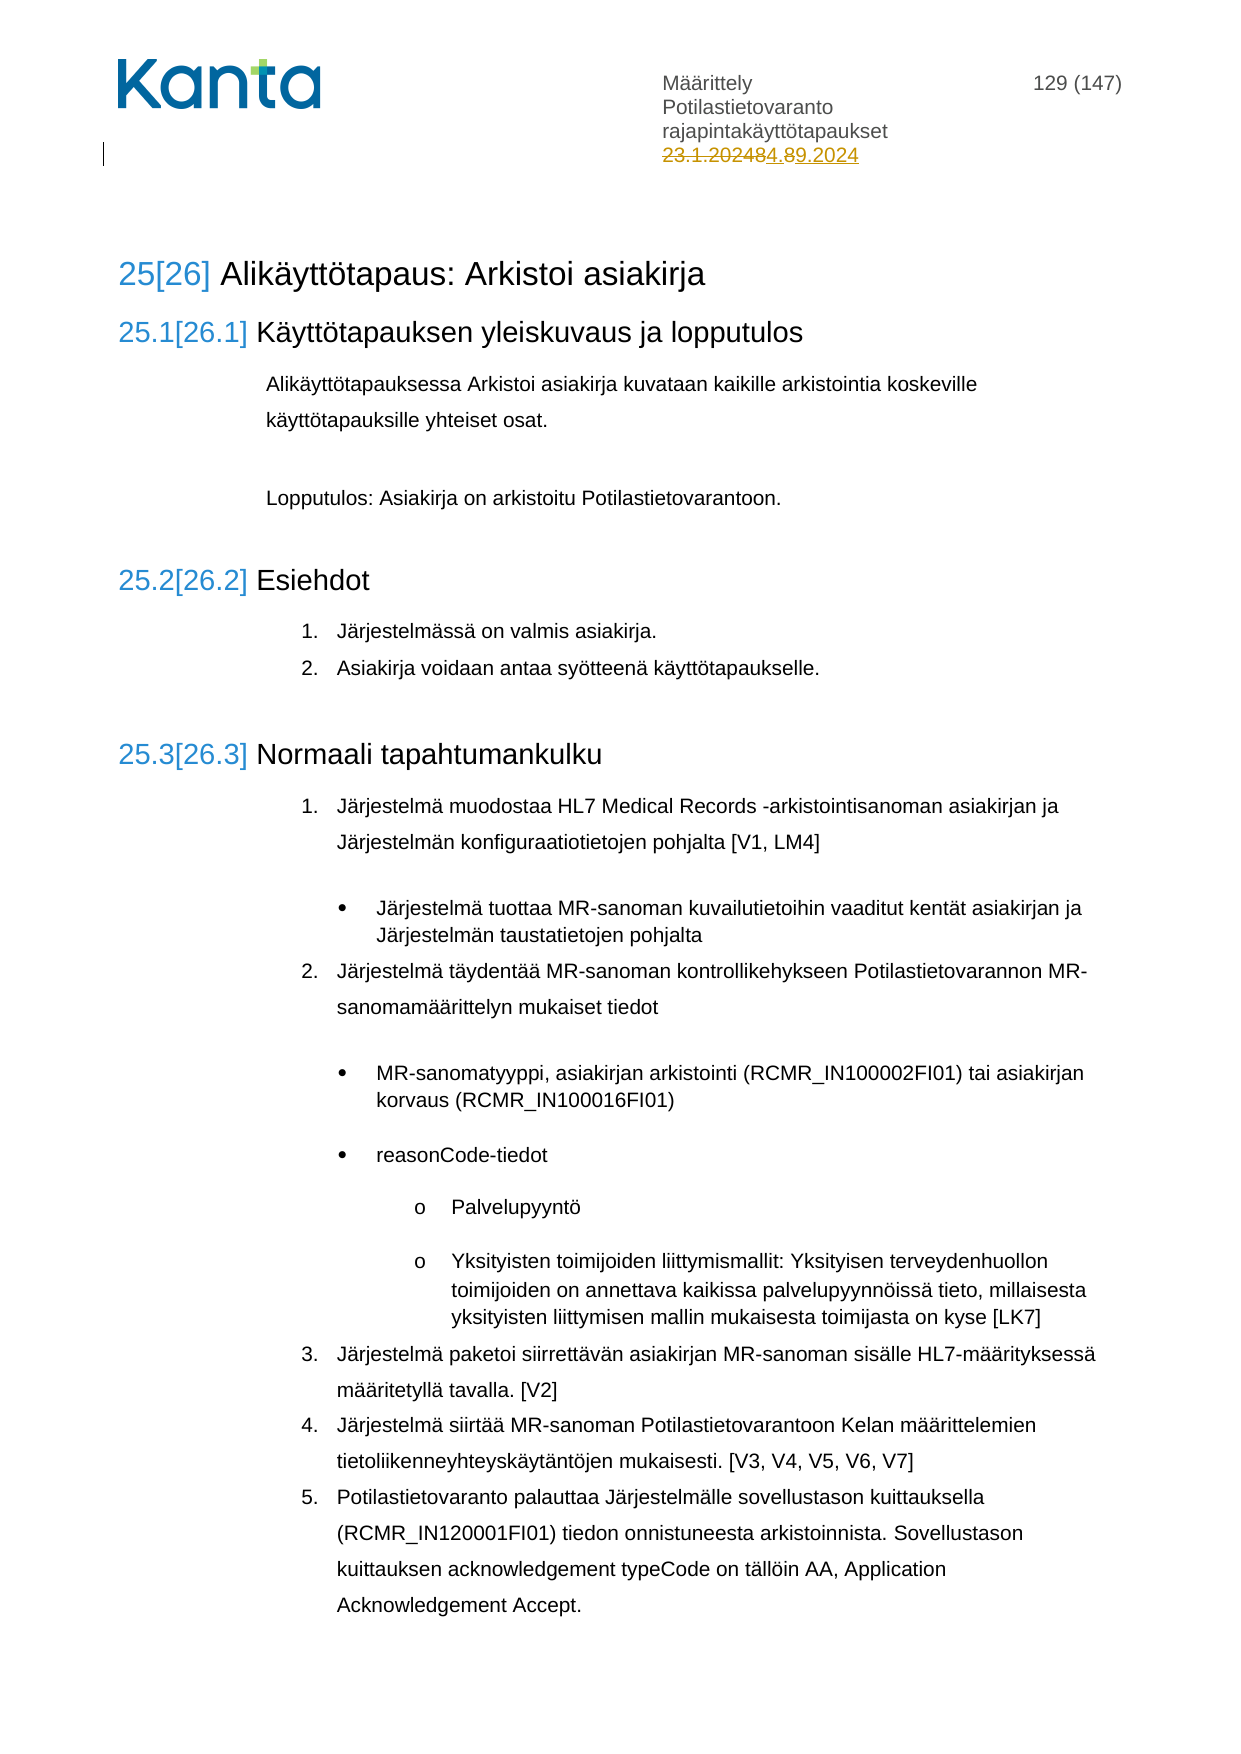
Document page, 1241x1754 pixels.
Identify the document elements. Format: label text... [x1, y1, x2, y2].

list Järjestelmä muodostaa HL7 Medical Records -arkistointisanoman asiakirjan ja Järjestelmän konfiguraatiotietojen pohjalta [V1, LM4] [301, 793, 1107, 853]
list Palvelupyyntö [414, 1193, 1107, 1221]
list reasonCode-tiedot [339, 1139, 1107, 1166]
picture [118, 59, 321, 109]
list MR-sanomatyyppi, asiakirjan arkistointi (RCMR_IN100002FI01) tai asiakirjan korvaus (RCMR_IN100016FI01) [339, 1058, 1107, 1112]
subtitle Esiehdot [118, 563, 1107, 596]
list Järjestelmä tuottaa MR-sanoman kuvailutietoihin vaaditut kentät asiakirjan ja Järjestelmän taustatietojen pohjalta [339, 892, 1107, 947]
text Alikäyttötapauksessa Arkistoi asiakirja kuvataan kaikille arkistointia koskeville käyttötapauksille yhteiset osat. [266, 372, 1107, 432]
list Järjestelmä täydentää MR-sanoman kontrollikehykseen Potilastietovarannon MR-sanomamäärittelyn mukaiset tiedot [301, 959, 1107, 1019]
subtitle Alikäyttötapaus: Arkistoi asiakirja [118, 254, 1107, 292]
list Asiakirja voidaan antaa syötteenä käyttötapaukselle. [301, 655, 1107, 679]
list Yksityisten toimijoiden liittymismallit: Yksityisen terveydenhuollon toimijoiden on annettava kaikissa palvelupyynnöissä tieto, millaisesta yksityisten liittymisen mallin mukaisesta toimijasta on kyse [LK7] [414, 1248, 1107, 1329]
subtitle Käyttötapauksen yleiskuvaus ja lopputulos [118, 315, 1107, 349]
list Järjestelmä siirtää MR-sanoman Potilastietovarantoon Kelan määrittelemien tietoliikenneyhteyskäytäntöjen mukaisesti. [V3, V4, V5, V6, V7] [301, 1413, 1107, 1473]
list Järjestelmässä on valmis asiakirja. [301, 619, 1107, 643]
list Järjestelmä paketoi siirrettävän asiakirjan MR-sanoman sisälle HL7-määrityksessä määritetyllä tavalla. [V2] [301, 1341, 1107, 1401]
text Lopputulos: Asiakirja on arkistoitu Potilastietovarantoon. [266, 485, 1107, 509]
subtitle Normaali tapahtumankulku [118, 737, 1107, 771]
list Potilastietovaranto palauttaa Järjestelmälle sovellustason kuittauksella (RCMR_IN120001FI01) tiedon onnistuneesta arkistoinnista. Sovellustason kuittauksen acknowledgement typeCode on tällöin AA, Application Acknowledgement Accept. [301, 1485, 1107, 1617]
